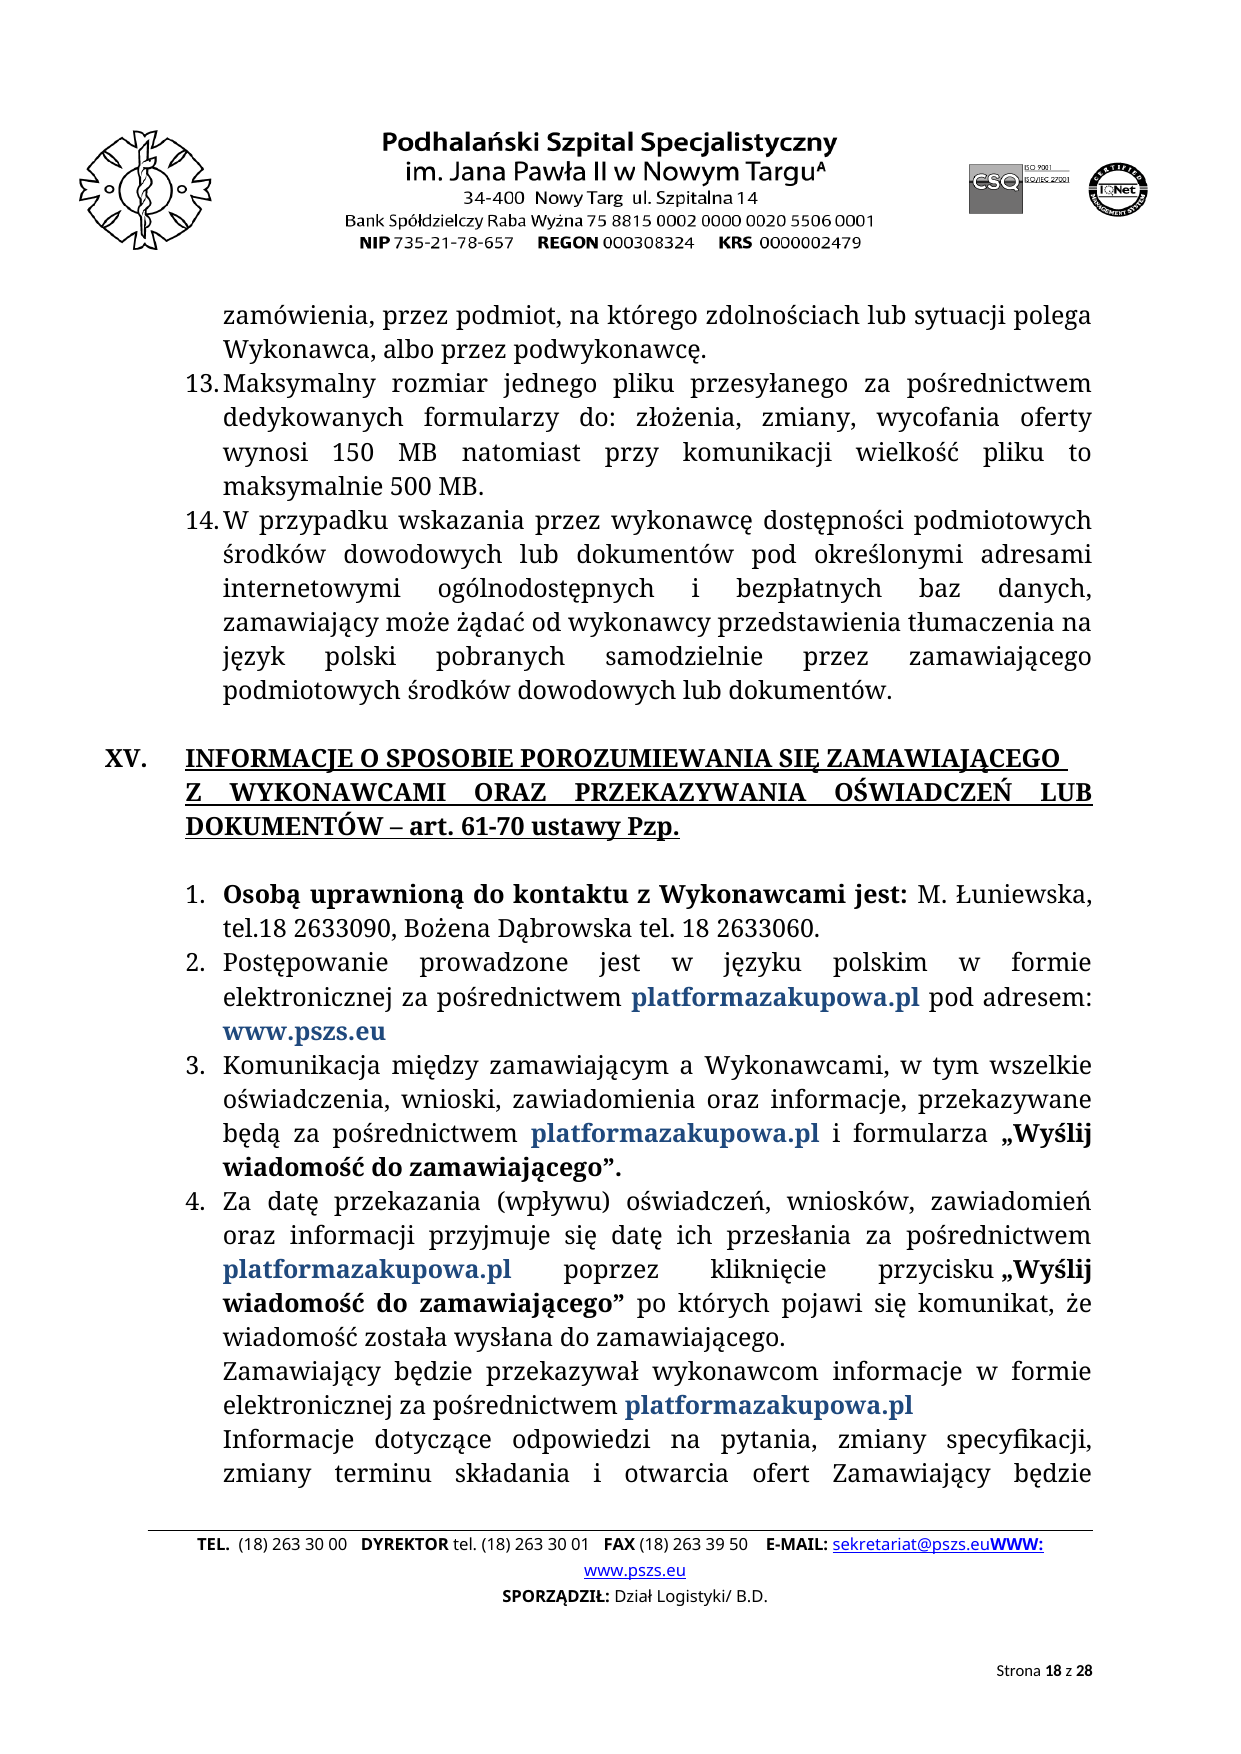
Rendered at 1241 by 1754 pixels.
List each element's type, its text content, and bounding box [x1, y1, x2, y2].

list INFORMACJE O SPOSOBIE POROZUMIEWANIA SIĘ ZAMAWIAJĄCEGO [148, 741, 1093, 775]
list Za datę przekazania (wpływu) oświadczeń, wniosków, zawiadomień oraz informacji przyjmuje się datę ich przesłania za pośrednictwem platformazakupowa.pl poprzez kliknięcie przycisku „Wyślij wiadomość do zamawiającego” po których pojawi się komunikat, że wiadomość została wysłana do zamawiającego. [185, 1183, 1093, 1354]
list Postępowanie prowadzone jest w języku polskim w formie elektronicznej za pośrednictwem platformazakupowa.pl pod adresem: www.pszs.eu [185, 945, 1093, 1047]
list W przypadku wskazania przez wykonawcę dostępności podmiotowych środków dowodowych lub dokumentów pod określonymi adresami internetowymi ogólnodostępnych i bezpłatnych baz danych, zamawiający może żądać od wykonawcy przedstawienia tłumaczenia na język polski pobranych samodzielnie przez zamawiającego podmiotowych środków dowodowych lub dokumentów. [185, 502, 1093, 707]
list Z WYKONAWCAMI ORAZ PRZEKAZYWANIA OŚWIADCZEŃ LUB DOKUMENTÓW – art. 61-70 ustawy Pzp. [185, 806, 1093, 843]
list Komunikacja między zamawiającym a Wykonawcami, w tym wszelkie oświadczenia, wnioski, zawiadomienia oraz informacje, przekazywane będą za pośrednictwem platformazakupowa.pl i formularza „Wyślij wiadomość do zamawiającego”. [185, 1047, 1093, 1183]
list Osobą uprawnioną do kontaktu z Wykonawcami jest: M. Łuniewska, tel.18 2633090, Bożena Dąbrowska tel. 18 2633060. [185, 877, 1093, 945]
list Zamawiający będzie przekazywał wykonawcom informacje w formie elektronicznej za pośrednictwem platformazakupowa.pl [223, 1354, 1093, 1422]
picture [0, 90, 1241, 287]
list Z WYKONAWCAMI ORAZ PRZEKAZYWANIA OŚWIADCZEŃ LUB DOKUMENTÓW – art. 61-70 ustawy Pzp. [185, 775, 1093, 804]
list Maksymalny rozmiar jednego pliku przesyłanego za pośrednictwem dedykowanych formularzy do: złożenia, zmiany, wycofania oferty wynosi 150 MB natomiast przy komunikacji wielkość pliku to maksymalnie 500 MB. [185, 366, 1093, 502]
